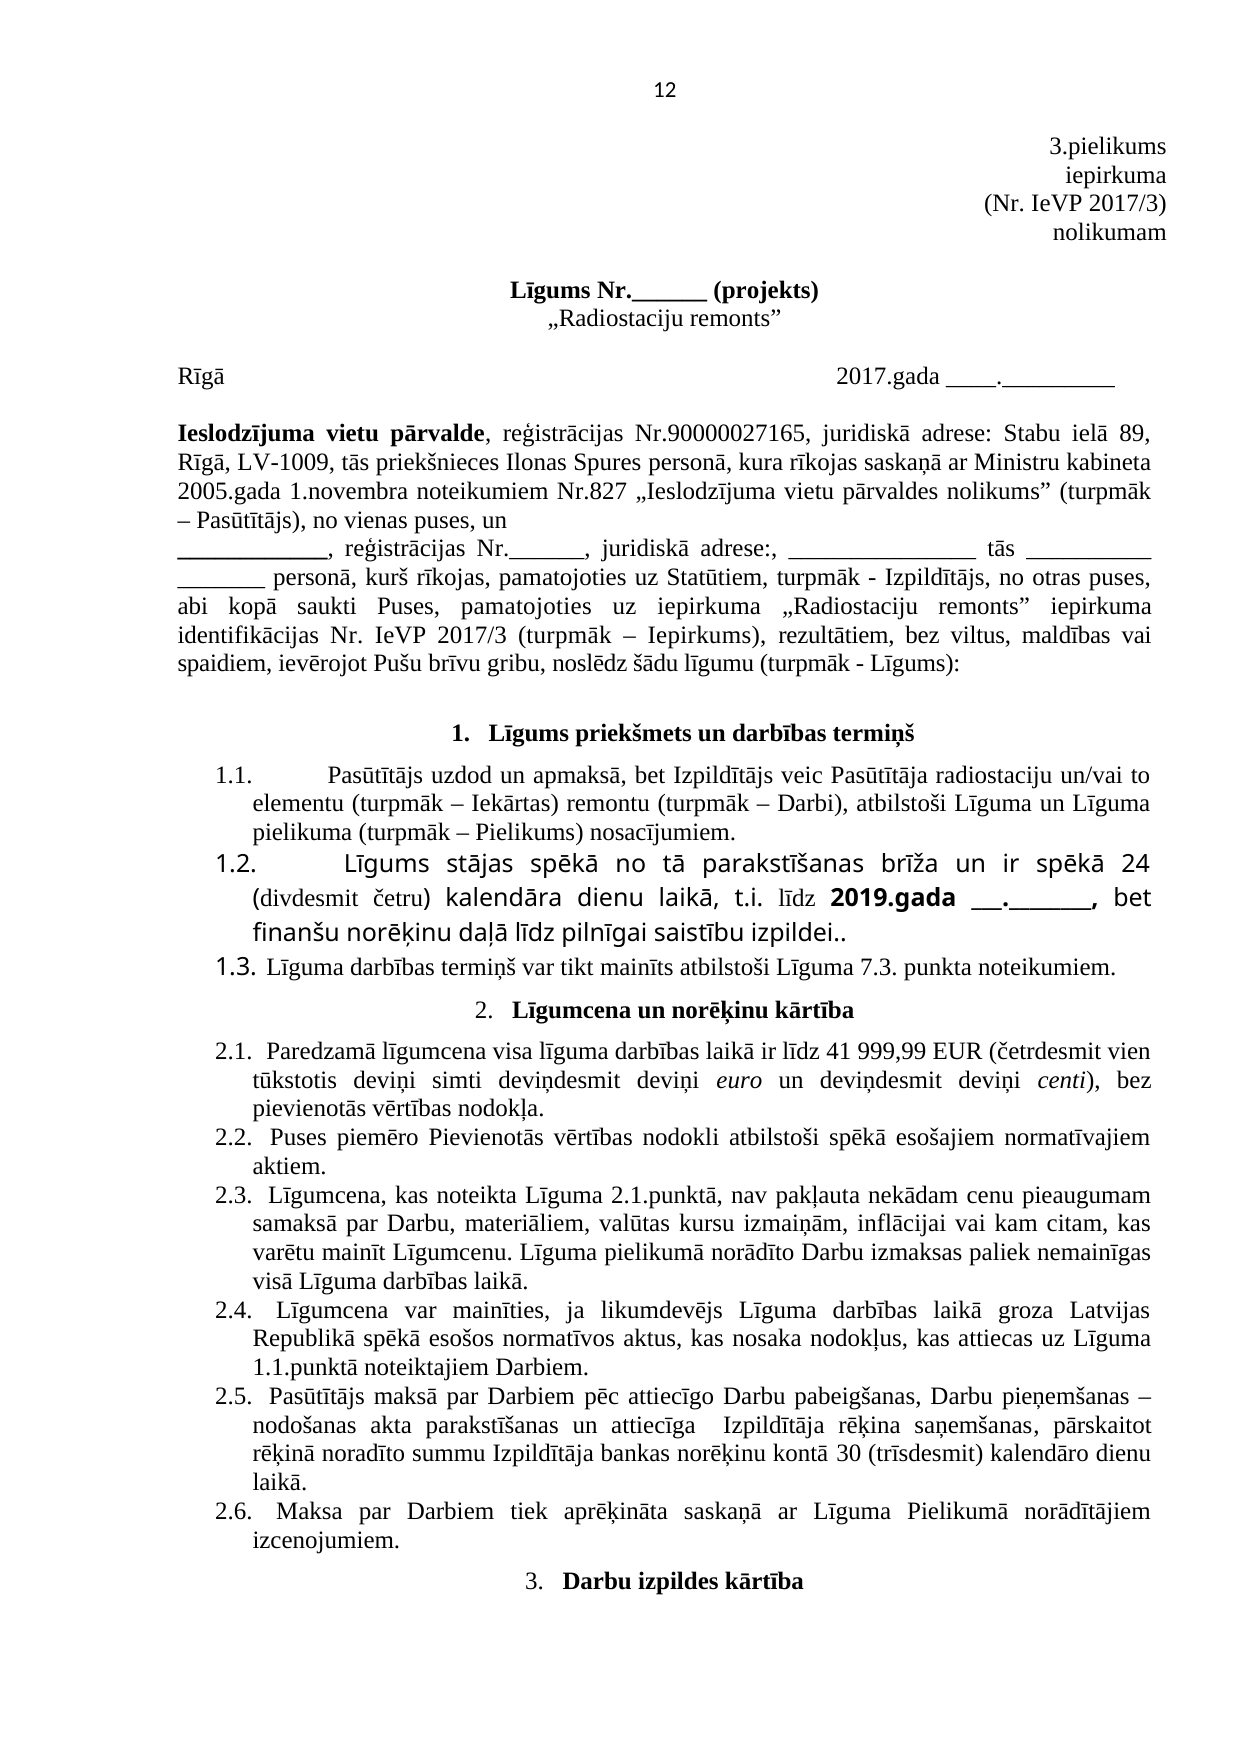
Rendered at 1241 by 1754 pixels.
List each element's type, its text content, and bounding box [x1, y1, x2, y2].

text Ieslodzījuma vietu pārvalde, reģistrācijas Nr.90000027165, juridiskā adrese: Stabu ielā 89, Rīgā, LV-1009, tās priekšnieces Ilonas Spures personā, kura rīkojas saskaņā ar Ministru kabineta 2005.gada 1.novembra noteikumiem Nr.827 „Ieslodzījuma vietu pārvaldes nolikums” (turpmāk – Pasūtītājs), no vienas puses, un [177, 418, 1152, 533]
text nolikumam [177, 217, 1166, 246]
list Puses piemēro Pievienotās vērtības nodokli atbilstoši spēkā esošajiem normatīvajiem aktiem. [215, 1122, 1152, 1180]
text „Radiostaciju remonts” [177, 303, 1152, 332]
list Pasūtītājs maksā par Darbiem pēc attiecīgo Darbu pabeigšanas, Darbu pieņemšanas – nodošanas akta parakstīšanas un attiecīga Izpildītāja rēķina saņemšanas, pārskaitot rēķinā noradīto summu Izpildītāja bankas norēķinu kontā 30 (trīsdesmit) kalendāro dienu laikā. [215, 1381, 1152, 1496]
text (Nr. IeVP 2017/3) [177, 188, 1166, 217]
text Rīgā 2017.gada ____._________ [177, 361, 1152, 390]
text ____________, reģistrācijas Nr.______, juridiskā adrese:, _______________ tās __________ _______ personā, kurš rīkojas, pamatojoties uz Statūtiem, turpmāk - Izpildītājs, no otras puses, abi kopā saukti Puses, pamatojoties uz iepirkuma „Radiostaciju remonts” iepirkuma identifikācijas Nr. IeVP 2017/3 (turpmāk – Iepirkums), rezultātiem, bez viltus, maldības vai spaidiem, ievērojot Pušu brīvu gribu, noslēdz šādu līgumu (turpmāk - Līgums): [177, 533, 1152, 677]
list priekšmets un darbības termiņš [214, 718, 1152, 747]
list Darbu izpildes kārtība [177, 1566, 1152, 1595]
list Maksa par Darbiem tiek aprēķināta saskaņā ar Līguma Pielikumā norādītājiem izcenojumiem. [215, 1496, 1152, 1553]
list Līgumcena, kas noteikta Līguma 2.1.punktā, nav pakļauta nekādam cenu pieaugumam samaksā par Darbu, materiāliem, valūtas kursu izmaiņām, inflācijai vai kam citam, kas varētu mainīt Līgumcenu. Līguma pielikumā norādīto Darbu izmaksas paliek nemainīgas visā Līguma darbības laikā. [215, 1180, 1152, 1295]
list Līgums stājas spēkā no tā parakstīšanas brīža un ir spēkā 24 (divdesmit četru) kalendāra dienu laikā, t.i. līdz 2019.gada ___.________, bet finanšu norēķinu daļā līdz pilnīgai saistību izpildei.. [215, 846, 1152, 948]
list Līgumcena un norēķinu kārtība [177, 995, 1152, 1023]
list Līgumcena var mainīties, ja likumdevējs Līguma darbības laikā groza Latvijas Republikā spēkā esošos normatīvos aktus, kas nosaka nodokļus, kas attiecas uz Līguma 1.1.punktā noteiktajiem Darbiem. [215, 1295, 1152, 1381]
list Paredzamā līgumcena visa līguma darbības laikā ir līdz 41 999,99 EUR (četrdesmit vien tūkstotis deviņi simti deviņdesmit deviņi euro un deviņdesmit deviņi centi), bez pievienotās vērtības nodokļa. [215, 1036, 1152, 1122]
list Līguma darbības termiņš var tikt mainīts atbilstoši Līguma 7.3. punkta noteikumiem. [215, 948, 1152, 982]
text Līgums Nr.______ (projekts) [177, 275, 1152, 303]
text iepirkuma [177, 160, 1166, 188]
text 3.pielikums [177, 131, 1166, 160]
list Pasūtītājs uzdod un apmaksā, bet Izpildītājs veic Pasūtītāja radiostaciju un/vai to elementu (turpmāk – Iekārtas) remontu (turpmāk – Darbi), atbilstoši Līguma un Līguma pielikuma (turpmāk – Pielikums) nosacījumiem. [215, 760, 1152, 846]
